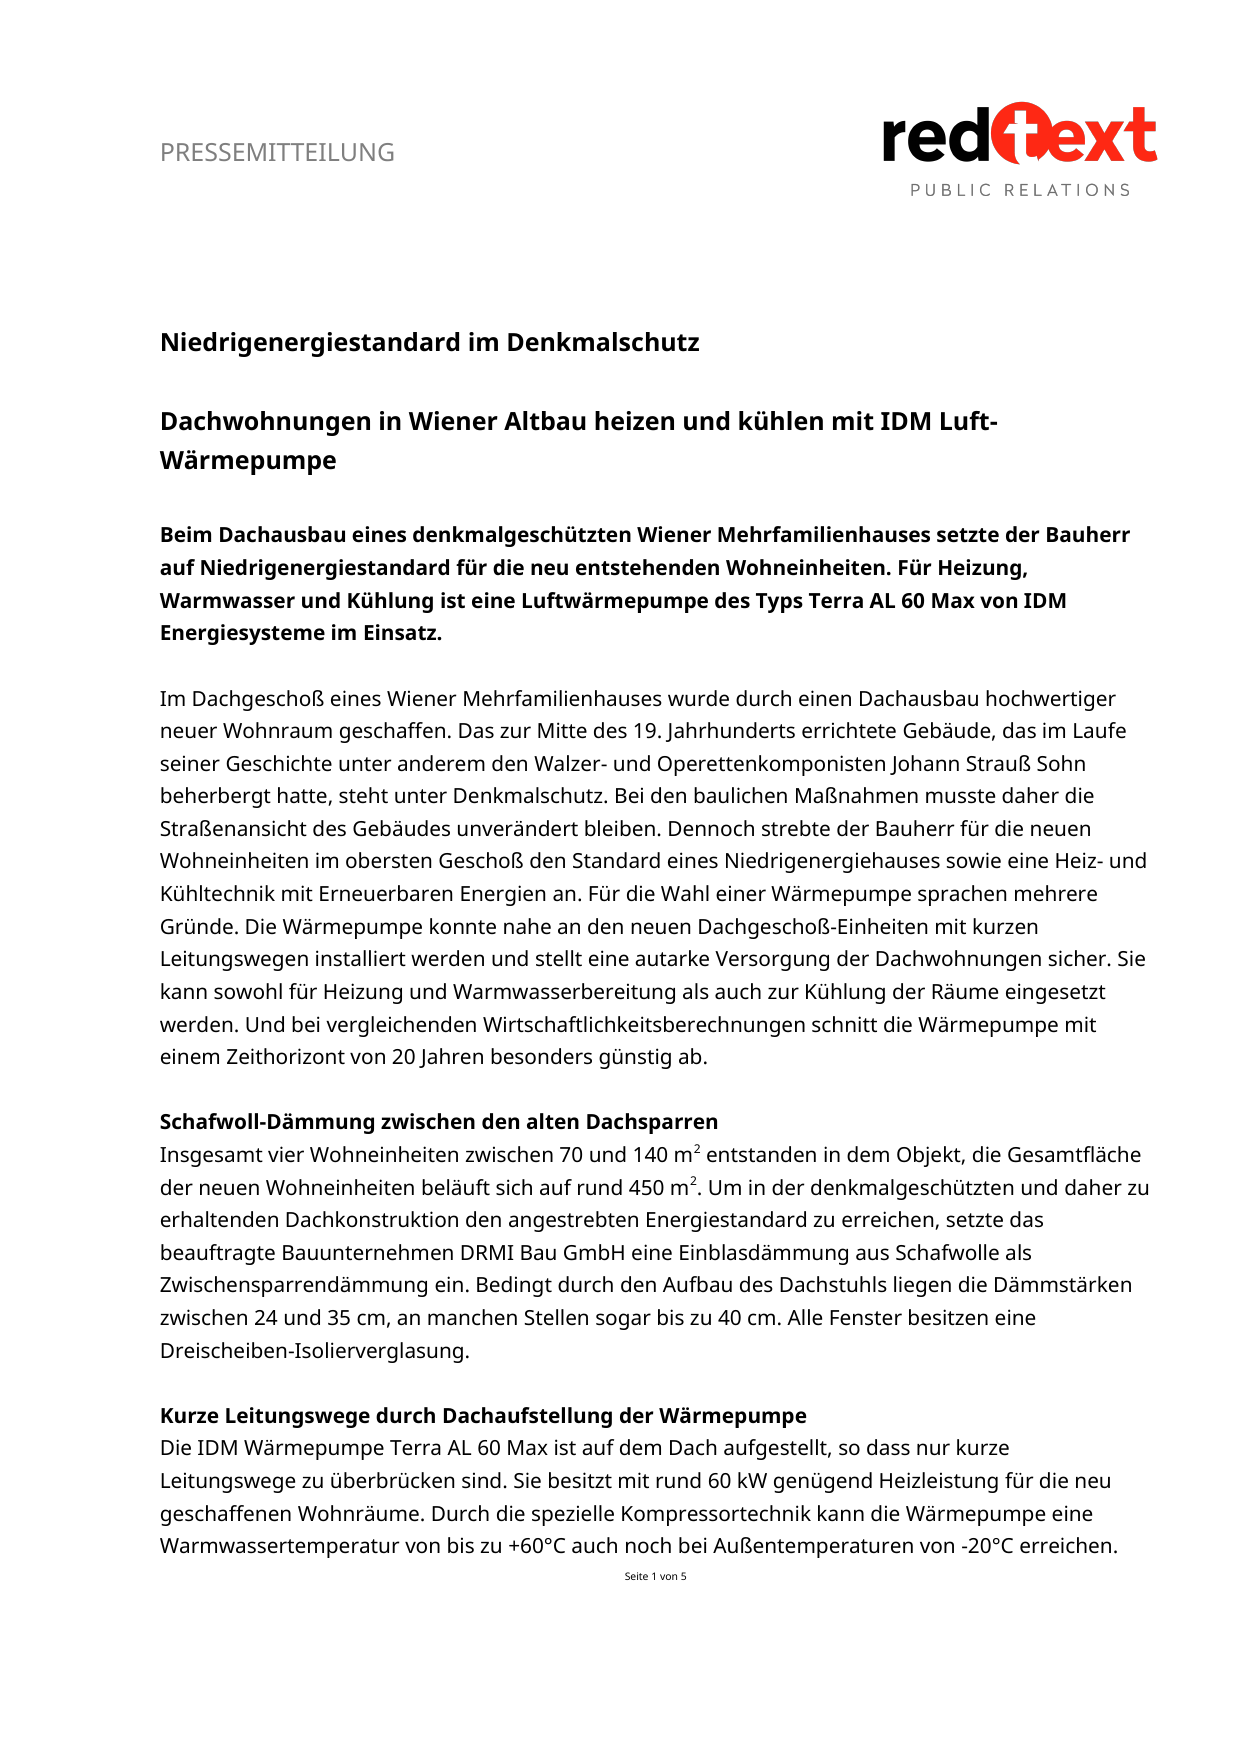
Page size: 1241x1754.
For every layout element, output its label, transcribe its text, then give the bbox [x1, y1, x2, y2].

text Beim Dachausbau eines denkmalgeschützten Wiener Mehrfamilienhauses setzte der Bauherr auf Niedrigenergiestandard für die neu entstehenden Wohneinheiten. Für Heizung, Warmwasser und Kühlung ist eine Luftwärmepumpe des Typs Terra AL 60 Max von IDM Energiesysteme im Einsatz. [159, 521, 1152, 647]
picture [883, 101, 1158, 196]
text Dachwohnungen in Wiener Altbau heizen und kühlen mit IDM Luft-Wärmepumpe [159, 403, 1152, 476]
text Insgesamt vier Wohneinheiten zwischen 70 und 140 m2 entstanden in dem Objekt, die Gesamtfläche der neuen Wohneinheiten beläuft sich auf rund 450 m2. Um in der denkmalgeschützten und daher zu erhaltenden Dachkonstruktion den angestrebten Energiestandard zu erreichen, setzte das beauftragte Bauunternehmen DRMI Bau GmbH eine Einblasdämmung aus Schafwolle als Zwischensparrendämmung ein. Bedingt durch den Aufbau des Dachstuhls liegen die Dämmstärken zwischen 24 und 35 cm, an manchen Stellen sogar bis zu 40 cm. Alle Fenster besitzen eine Dreischeiben-Isolierverglasung. [159, 1140, 1152, 1364]
text Schafwoll-Dämmung zwischen den alten Dachsparren [159, 1107, 1152, 1136]
text Kurze Leitungswege durch Dachaufstellung der Wärmepumpe [159, 1401, 1152, 1429]
text Im Dachgeschoß eines Wiener Mehrfamilienhauses wurde durch einen Dachausbau hochwertiger neuer Wohnraum geschaffen. Das zur Mitte des 19. Jahrhunderts errichtete Gebäude, das im Laufe seiner Geschichte unter anderem den Walzer- und Operettenkomponisten Johann Strauß Sohn beherbergt hatte, steht unter Denkmalschutz. Bei den baulichen Maßnahmen musste daher die Straßenansicht des Gebäudes unverändert bleiben. Dennoch strebte der Bauherr für die neuen Wohneinheiten im obersten Geschoß den Standard eines Niedrigenergiehauses sowie eine Heiz- und Kühltechnik mit Erneuerbaren Energien an. Für die Wahl einer Wärmepumpe sprachen mehrere Gründe. Die Wärmepumpe konnte nahe an den neuen Dachgeschoß-Einheiten mit kurzen Leitungswegen installiert werden und stellt eine autarke Versorgung der Dachwohnungen sicher. Sie kann sowohl für Heizung und Warmwasserbereitung als auch zur Kühlung der Räume eingesetzt werden. Und bei vergleichenden Wirtschaftlichkeitsberechnungen schnitt die Wärmepumpe mit einem Zeithorizont von 20 Jahren besonders günstig ab. [159, 684, 1152, 1071]
text Niedrigenergiestandard im Denkmalschutz [159, 325, 1152, 359]
